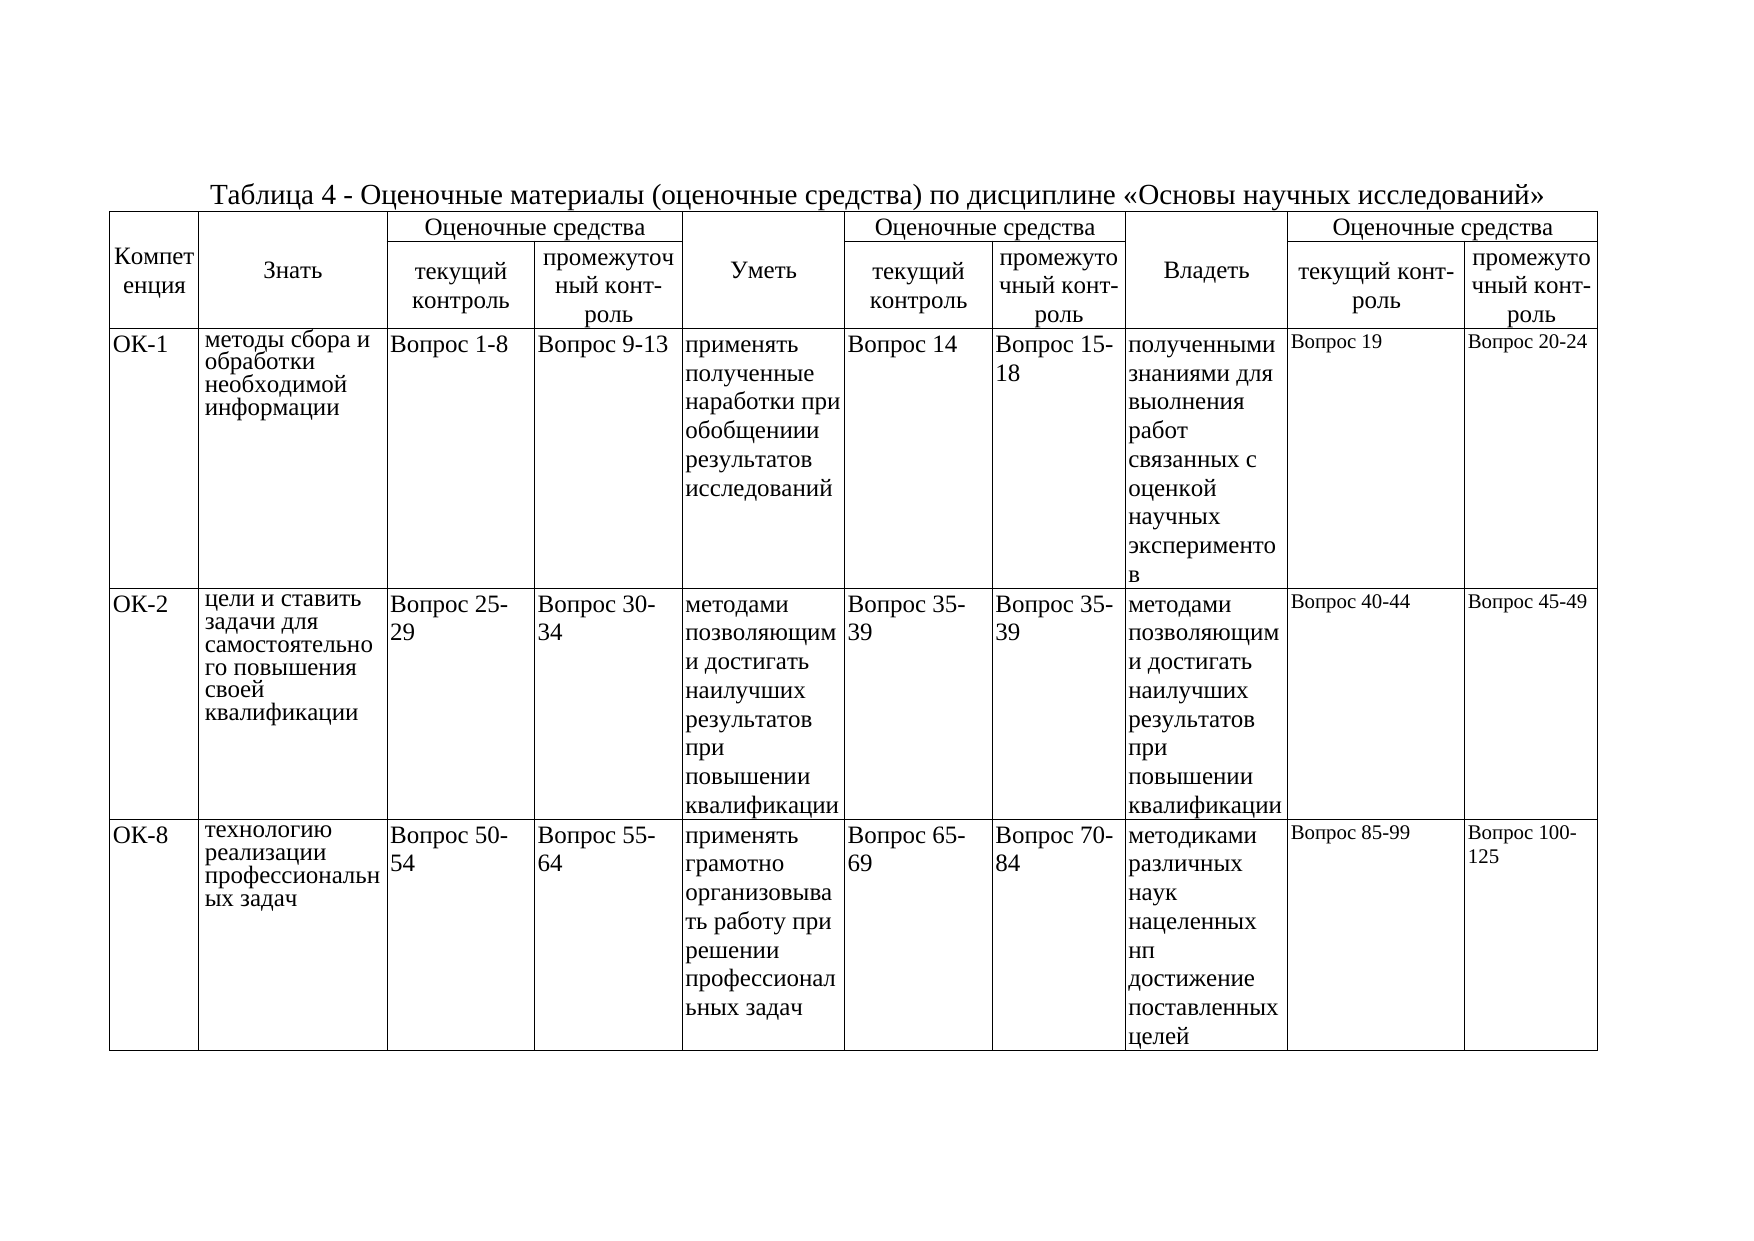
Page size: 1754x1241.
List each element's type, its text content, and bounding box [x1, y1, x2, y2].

table_cell ОК-8 [110, 820, 198, 1050]
table_cell ОК-1 [110, 329, 198, 588]
table_cell цели и ставить задачи для самостоятельного повышения своей квалификации [199, 589, 387, 819]
table_cell методы сбора и обработки необходимой информации [199, 329, 387, 588]
table_cell Вопрос 30-34 [535, 589, 682, 819]
table_header Компетенция [110, 212, 198, 328]
table_cell Вопрос 70-84 [993, 820, 1125, 1050]
table_header Оценочные средства [845, 212, 1125, 241]
table_cell Вопрос 20-24 [1465, 329, 1597, 588]
table_cell методиками различных наук нацеленных нп достижение поставленных целей [1126, 820, 1287, 1050]
table_cell Вопрос 65-69 [845, 820, 992, 1050]
table_cell Вопрос 14 [845, 329, 992, 588]
table_header Оценочные средства [1288, 212, 1597, 241]
table_cell промежуточный конт-роль [535, 242, 682, 328]
table_cell Вопрос 40-44 [1288, 589, 1464, 819]
table_cell Вопрос 25-29 [388, 589, 534, 819]
table_cell текущий контроль [388, 242, 534, 328]
table_cell применять полученные наработки при обобщениии результатов исследований [683, 329, 844, 588]
table_header Знать [199, 212, 387, 328]
table_header Владеть [1126, 212, 1287, 328]
table_cell текущий конт-роль [1288, 242, 1464, 328]
text Таблица 4 - Оценочные материалы (оценочные средства) по дисциплине «Основы научных исследований» [118, 177, 1636, 211]
table_cell применять грамотно организовывать работу при решении профессиональных задач [683, 820, 844, 1050]
table_cell Вопрос 50-54 [388, 820, 534, 1050]
table_cell Вопрос 15-18 [993, 329, 1125, 588]
table_cell Вопрос 35-39 [993, 589, 1125, 819]
table_cell технологию реализации профессиональных задач [199, 820, 387, 1050]
table_cell Вопрос 55-64 [535, 820, 682, 1050]
table_cell Вопрос 9-13 [535, 329, 682, 588]
table_cell Вопрос 19 [1288, 329, 1464, 588]
table_header Уметь [683, 212, 844, 328]
table_cell Вопрос 35-39 [845, 589, 992, 819]
table_cell промежуточный конт-роль [1465, 242, 1597, 328]
table_cell методами позволяющими достигать наилучших результатов при повышении квалификации [1126, 589, 1287, 819]
table_cell Вопрос 85-99 [1288, 820, 1464, 1050]
table_cell полученными знаниями для выолнения работ связанных с оценкой научных экспериментов [1126, 329, 1287, 588]
table_header Оценочные средства [388, 212, 682, 241]
table_cell промежуточный конт-роль [993, 242, 1125, 328]
table_cell ОК-2 [110, 589, 198, 819]
table_cell методами позволяющими достигать наилучших результатов при повышении квалификации [683, 589, 844, 819]
table_cell Вопрос 100-125 [1465, 820, 1597, 1050]
table_cell Вопрос 1-8 [388, 329, 534, 588]
table_cell Вопрос 45-49 [1465, 589, 1597, 819]
table_cell текущий контроль [845, 242, 992, 328]
